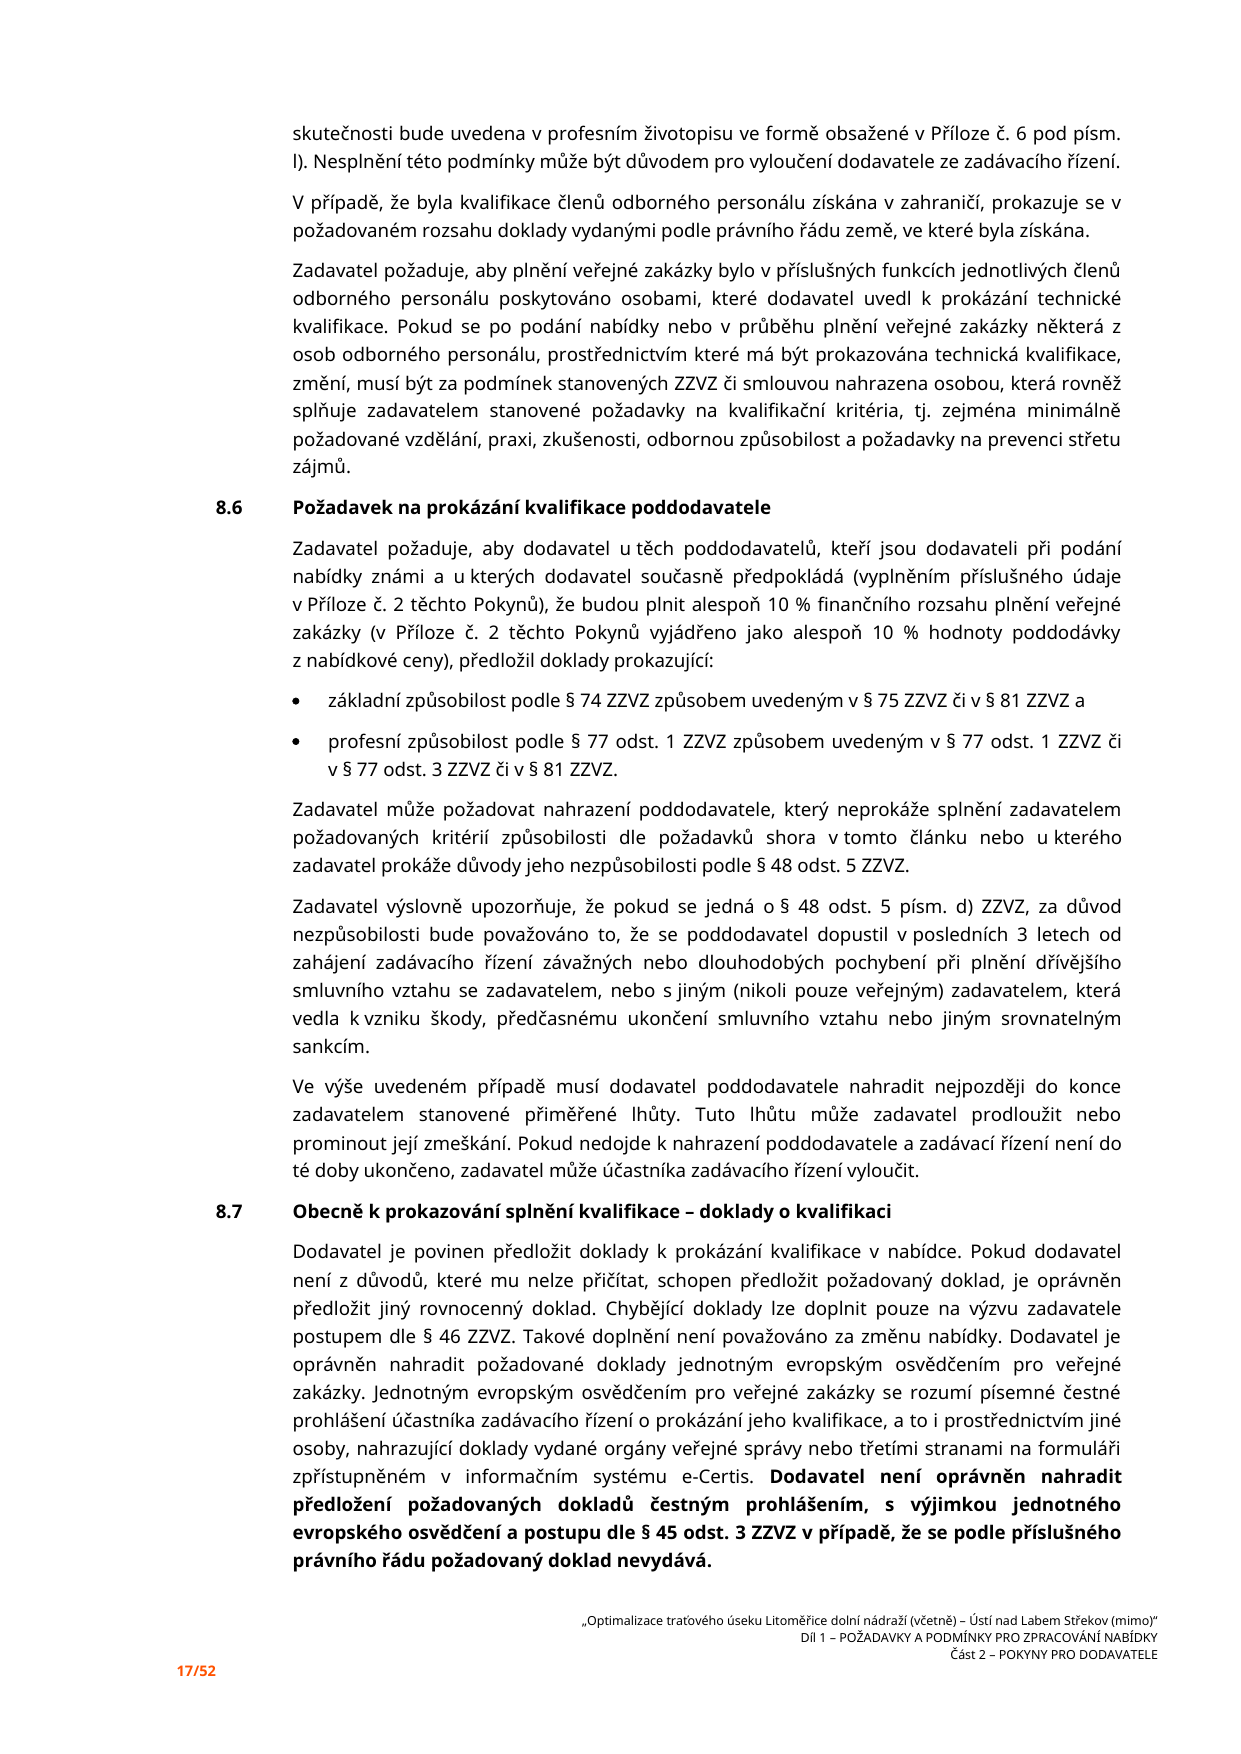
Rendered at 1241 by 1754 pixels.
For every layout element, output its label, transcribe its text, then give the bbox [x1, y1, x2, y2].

text Zadavatel požaduje, aby plnění veřejné zakázky bylo v příslušných funkcích jednotlivých členů odborného personálu poskytováno osobami, které dodavatel uvedl k prokázání technické kvalifikace. Pokud se po podání nabídky nebo v průběhu plnění veřejné zakázky některá z osob odborného personálu, prostřednictvím které má být prokazována technická kvalifikace, změní, musí být za podmínek stanovených ZZVZ či smlouvou nahrazena osobou, která rovněž splňuje zadavatelem stanovené požadavky na kvalifikační kritéria, tj. zejména minimálně požadované vzdělání, praxi, zkušenosti, odbornou způsobilost a požadavky na prevenci střetu zájmů. [292, 258, 1122, 479]
text základní způsobilost podle § 74 ZZVZ způsobem uvedeným v § 75 ZZVZ či v § 81 ZZVZ a [292, 687, 1122, 713]
text profesní způsobilost podle § 77 odst. 1 ZZVZ způsobem uvedeným v § 77 odst. 1 ZZVZ či v § 77 odst. 3 ZZVZ či v § 81 ZZVZ. [292, 728, 1122, 782]
text Zadavatel výslovně upozorňuje, že pokud se jedná o § 48 odst. 5 písm. d) ZZVZ, za důvod nezpůsobilosti bude považováno to, že se poddodavatel dopustil v posledních 3 letech od zahájení zadávacího řízení závažných nebo dlouhodobých pochybení při plnění dřívějšího smluvního vztahu se zadavatelem, nebo s jiným (nikoli pouze veřejným) zadavatelem, která vedla k vzniku škody, předčasnému ukončení smluvního vztahu nebo jiným srovnatelným sankcím. [292, 893, 1122, 1059]
text Ve výše uvedeném případě musí dodavatel poddodavatele nahradit nejpozději do konce zadavatelem stanovené přiměřené lhůty. Tuto lhůtu může zadavatel prodloužit nebo prominout její zmeškání. Pokud nedojde k nahrazení poddodavatele a zadávací řízení není do té doby ukončeno, zadavatel může účastníka zadávacího řízení vyloučit. [292, 1074, 1122, 1183]
text Dodavatel je povinen předložit doklady k prokázání kvalifikace v nabídce. Pokud dodavatel není z důvodů, které mu nelze přičítat, schopen předložit požadovaný doklad, je oprávněn předložit jiný rovnocenný doklad. Chybějící doklady lze doplnit pouze na výzvu zadavatele postupem dle § 46 ZZVZ. Takové doplnění není považováno za změnu nabídky. Dodavatel je oprávněn nahradit požadované doklady jednotným evropským osvědčením pro veřejné zakázky. Jednotným evropským osvědčením pro veřejné zakázky se rozumí písemné čestné prohlášení účastníka zadávacího řízení o prokázání jeho kvalifikace, a to i prostřednictvím jiné osoby, nahrazující doklady vydané orgány veřejné správy nebo třetími stranami na formuláři zpřístupněném v informačním systému e-Certis. Dodavatel není oprávněn nahradit předložení požadovaných dokladů čestným prohlášením, s výjimkou jednotného evropského osvědčení a postupu dle § 45 odst. 3 ZZVZ v případě, že se podle příslušného právního řádu požadovaný doklad nevydává. [292, 1239, 1122, 1573]
text Zadavatel požaduje, aby dodavatel u těch poddodavatelů, kteří jsou dodavateli při podání nabídky známi a u kterých dodavatel současně předpokládá (vyplněním příslušného údaje v Příloze č. 2 těchto Pokynů), že budou plnit alespoň 10 % finančního rozsahu plnění veřejné zakázky (v Příloze č. 2 těchto Pokynů vyjádřeno jako alespoň 10 % hodnoty poddodávky z nabídkové ceny), předložil doklady prokazující: [292, 535, 1122, 672]
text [292, 121, 1122, 174]
text Požadavek na prokázání kvalifikace poddodavatele [216, 494, 1122, 520]
text Obecně k prokazování splnění kvalifikace – doklady o kvalifikaci [216, 1198, 1122, 1224]
text Zadavatel může požadovat nahrazení poddodavatele, který neprokáže splnění zadavatelem požadovaných kritérií způsobilosti dle požadavků shora v tomto článku nebo u kterého zadavatel prokáže důvody jeho nezpůsobilosti podle § 48 odst. 5 ZZVZ. [292, 797, 1122, 878]
text V případě, že byla kvalifikace členů odborného personálu získána v zahraničí, prokazuje se v požadovaném rozsahu doklady vydanými podle právního řádu země, ve které byla získána. [292, 189, 1122, 243]
